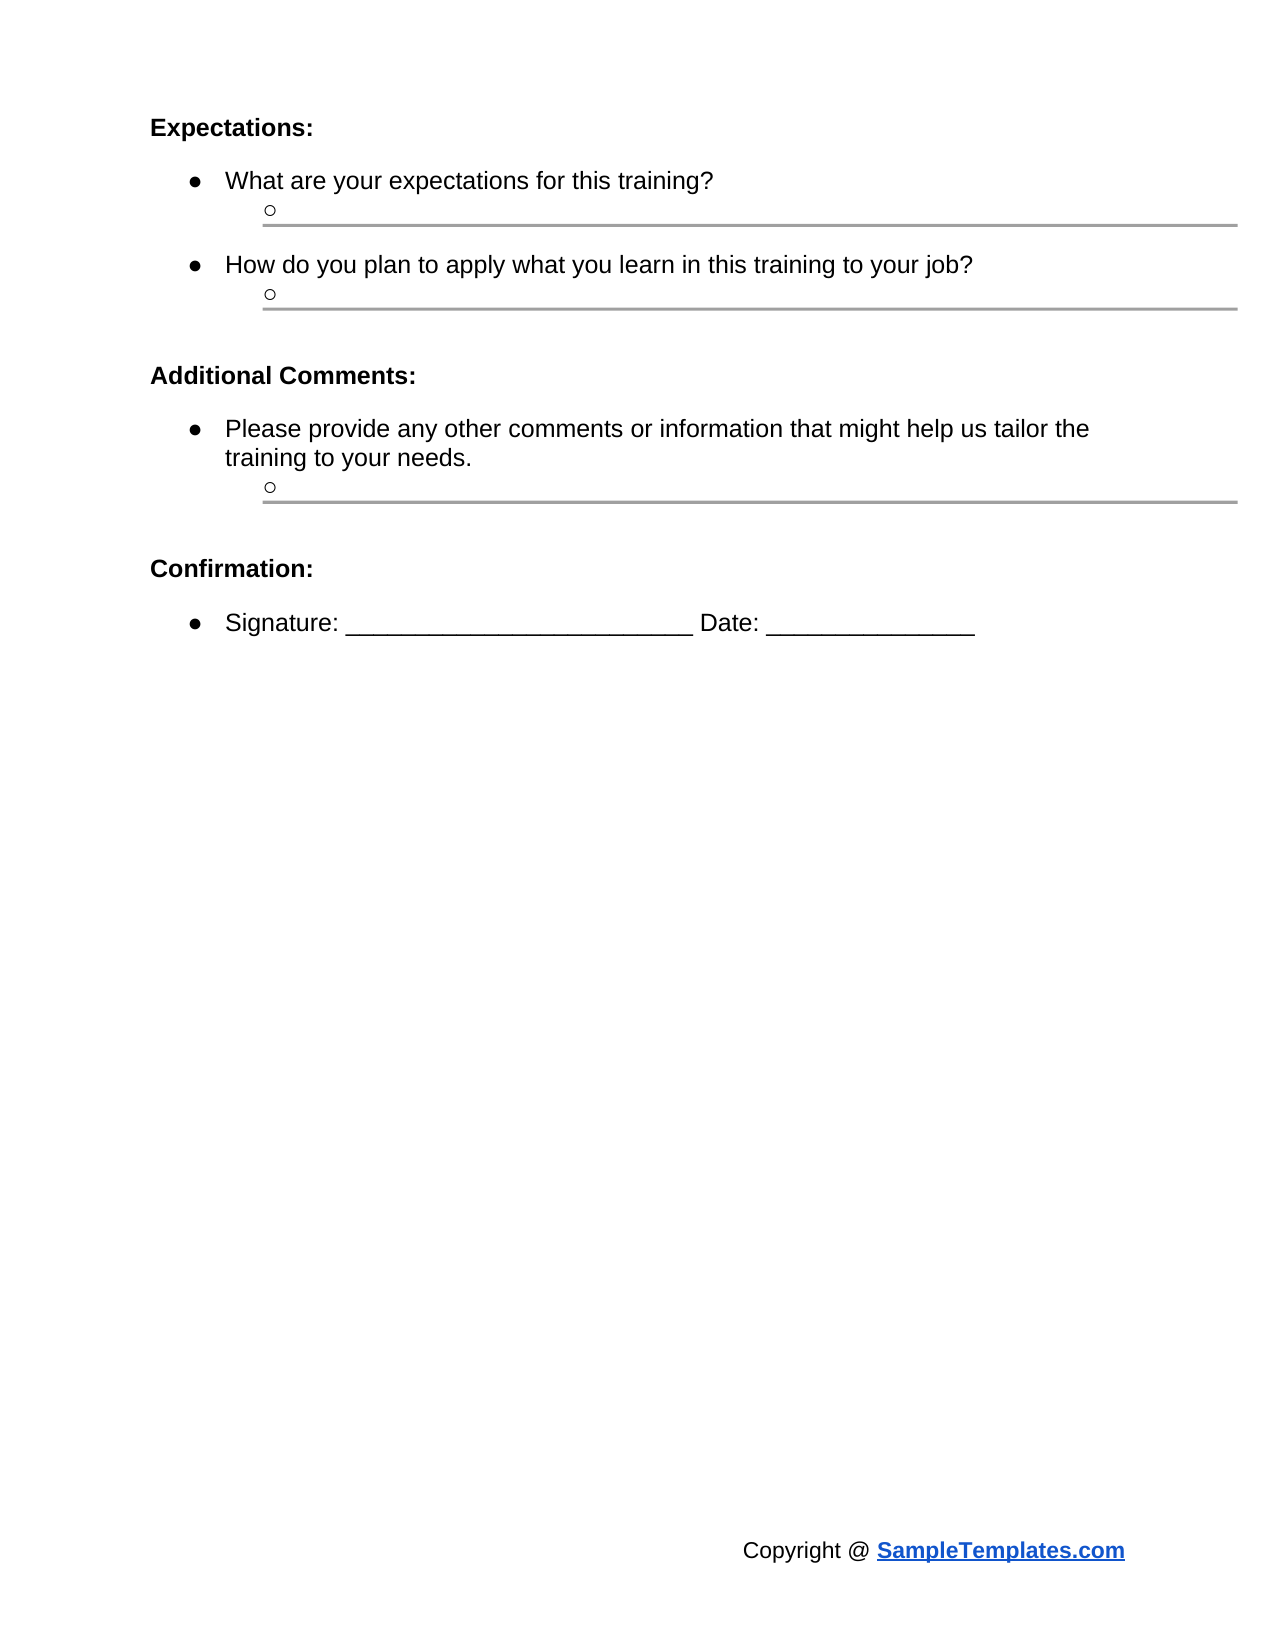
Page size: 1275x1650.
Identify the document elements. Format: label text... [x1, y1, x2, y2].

list How do you plan to apply what you learn in this training to your job? [187, 250, 1125, 279]
list Please provide any other comments or information that might help us tailor the training to your needs. [187, 414, 1125, 472]
list What are your expectations for this training? [187, 166, 1125, 195]
text Additional Comments: [150, 361, 1125, 389]
text Confirmation: [150, 554, 1125, 583]
text Expectations: [150, 112, 1125, 141]
list Signature: _________________________ Date: _______________ [187, 608, 1125, 636]
